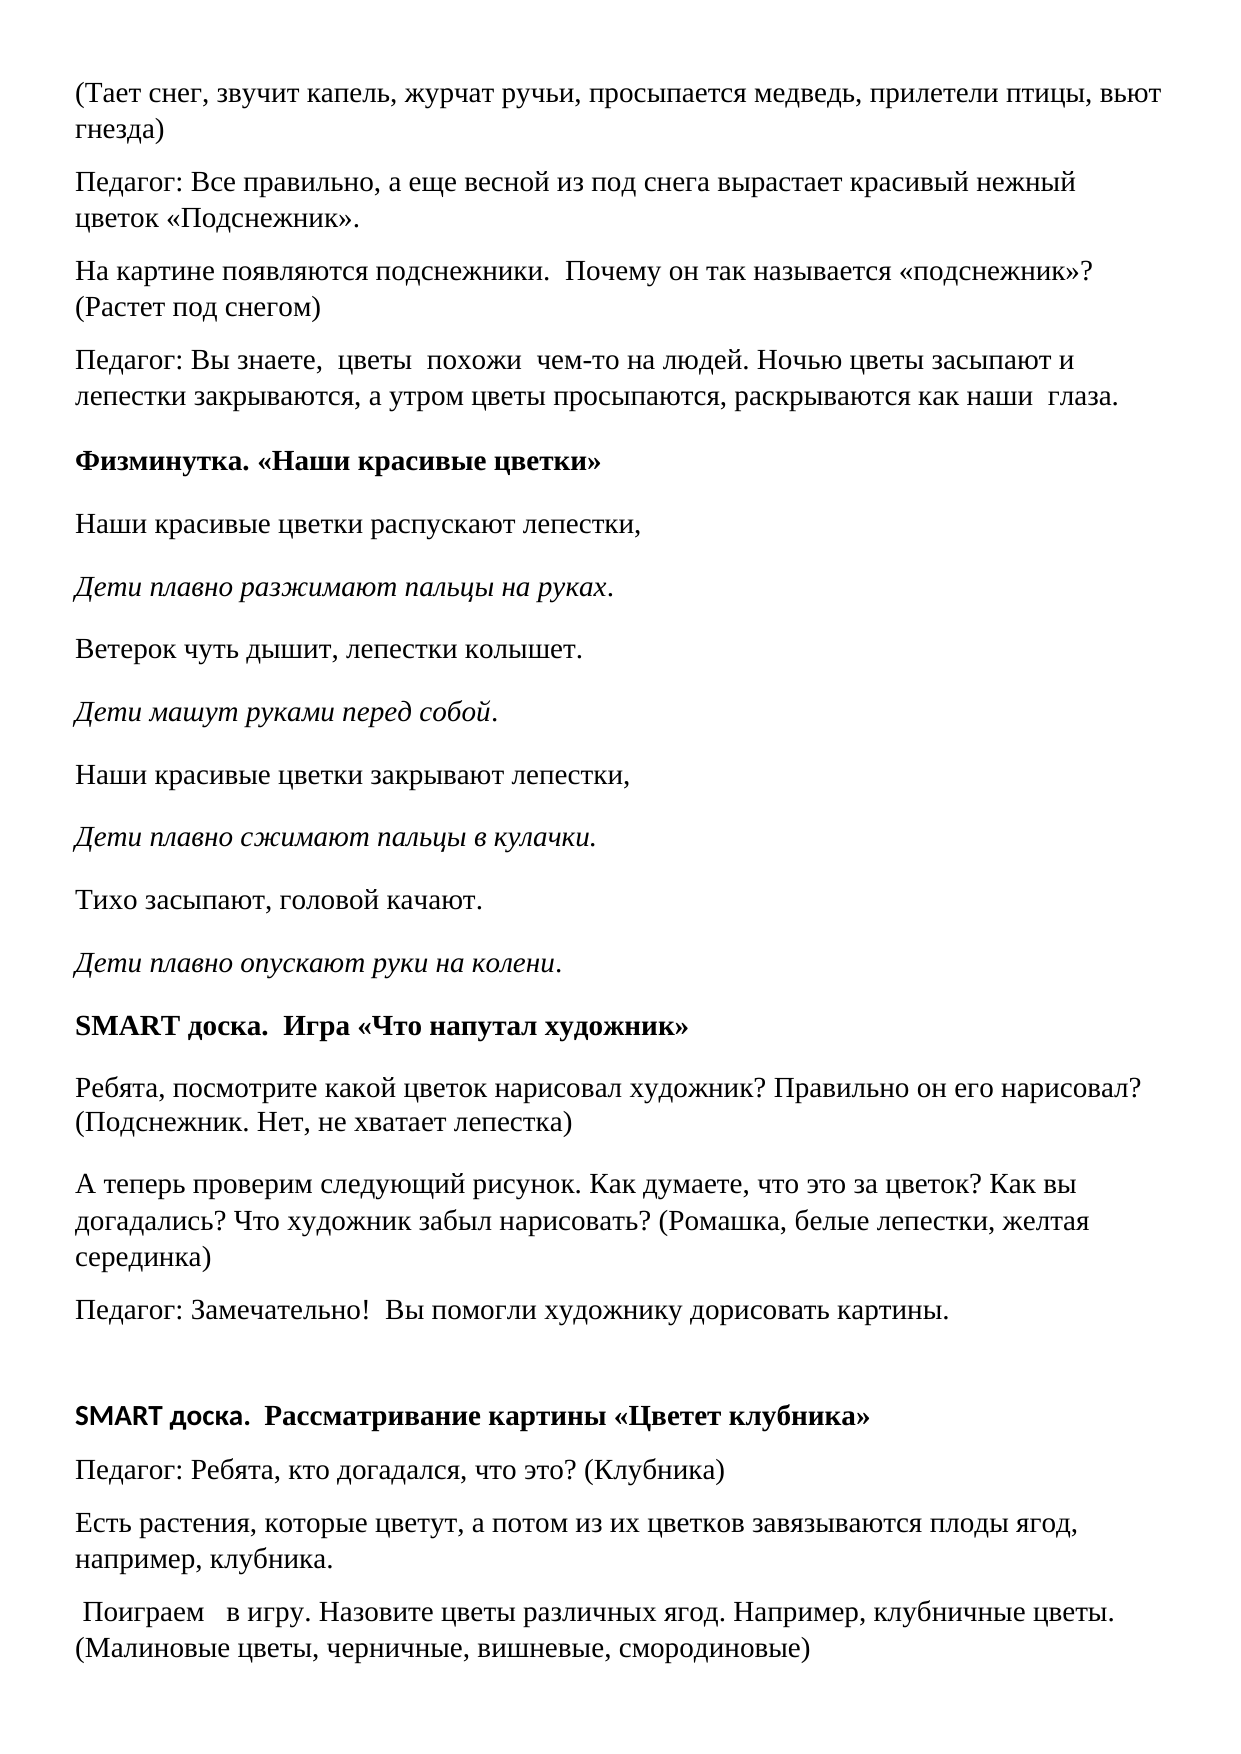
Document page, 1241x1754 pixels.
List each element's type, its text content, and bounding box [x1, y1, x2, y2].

text Дети машут руками перед собой. [75, 694, 1165, 728]
text Педагог: Замечательно! Вы помогли художнику дорисовать картины. [75, 1292, 1165, 1325]
text Педагог: Вы знаете, цветы похожи чем-то на людей. Ночью цветы засыпают и лепестки закрываются, а утром цветы просыпаются, раскрываются как наши глаза. [75, 342, 1165, 412]
text Ветерок чуть дышит, лепестки колышет. [75, 631, 1165, 665]
text Ребята, посмотрите какой цветок нарисовал художник? Правильно он его нарисовал? (Подснежник. Нет, не хватает лепестка) [75, 1070, 1165, 1137]
text Педагог: Все правильно, а еще весной из под снега вырастает красивый нежный цветок «Подснежник». [75, 164, 1165, 234]
text Наши красивые цветки закрывают лепестки, [75, 757, 1165, 790]
text На картине появляются подснежники. Почему он так называется «подснежник»? (Растет под снегом) [75, 253, 1165, 323]
text Физминутка. «Наши красивые цветки» [75, 443, 1165, 477]
text SMART доска. Игра «Что напутал художник» [75, 1008, 1165, 1041]
text SMART доска. Рассматривание картины «Цветет клубника» [75, 1397, 1165, 1433]
text Есть растения, которые цветут, а потом из их цветков завязываются плоды ягод, например, клубника. [75, 1505, 1165, 1575]
text Тихо засыпают, головой качают. [75, 882, 1165, 916]
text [75, 75, 1165, 145]
text Дети плавно сжимают пальцы в кулачки. [75, 819, 1165, 853]
text Дети плавно опускают руки на колени. [75, 945, 1165, 978]
text Наши красивые цветки распускают лепестки, [75, 506, 1165, 539]
text Поиграем в игру. Назовите цветы различных ягод. Например, клубничные цветы. (Малиновые цветы, черничные, вишневые, смородиновые) [75, 1594, 1165, 1664]
text А теперь проверим следующий рисунок. Как думаете, что это за цветок? Как вы догадались? Что художник забыл нарисовать? (Ромашка, белые лепестки, желтая серединка) [75, 1167, 1165, 1272]
text Педагог: Ребята, кто догадался, что это? (Клубника) [75, 1452, 1165, 1486]
text Дети плавно разжимают пальцы на руках. [75, 569, 1165, 602]
